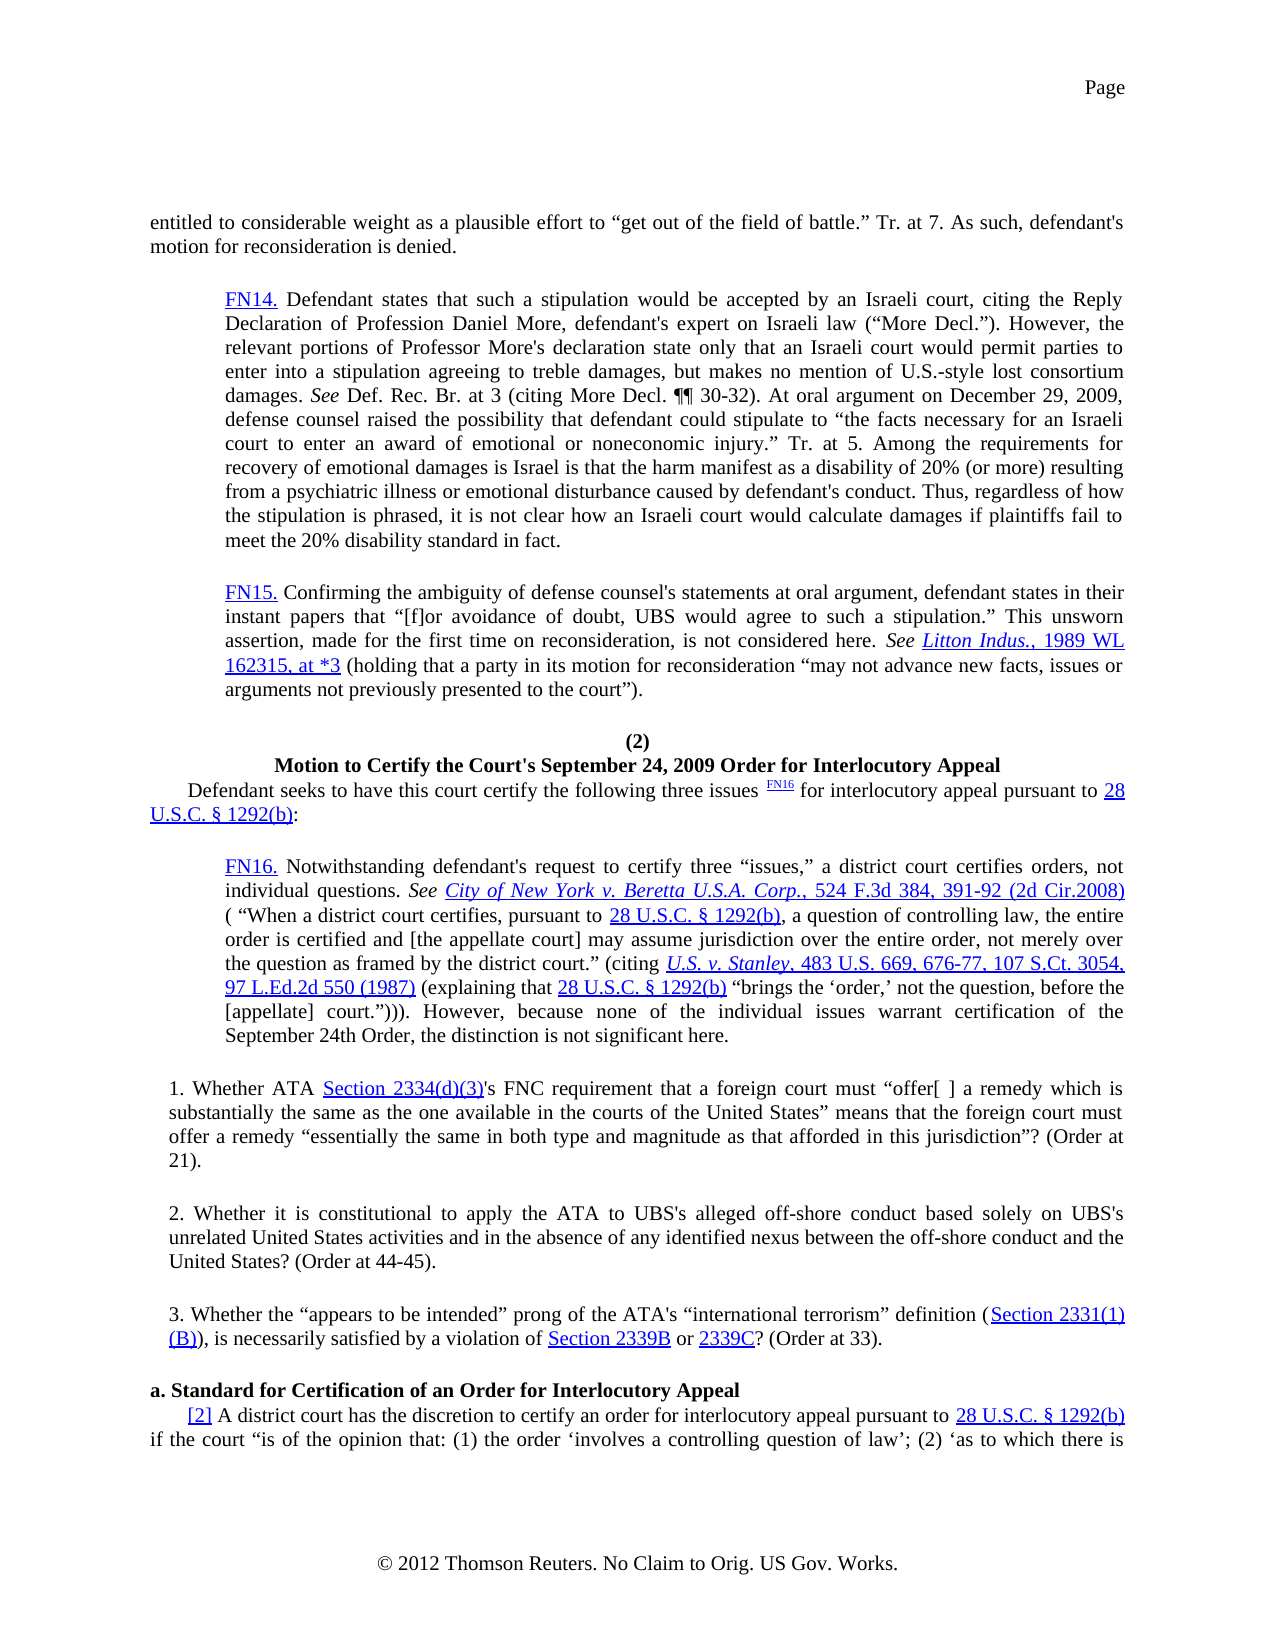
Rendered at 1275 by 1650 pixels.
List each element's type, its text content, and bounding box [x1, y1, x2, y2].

text (2) [150, 729, 1125, 753]
text FN15. Confirming the ambiguity of defense counsel's statements at oral argument, defendant states in their instant papers that “[f]or avoidance of doubt, UBS would agree to such a stipulation.” This unsworn assertion, made for the first time on reconsideration, is not considered here. See Litton Indus., 1989 WL 162315, at *3 (holding that a party in its motion for reconsideration “may not advance new facts, issues or arguments not previously presented to the court”). [225, 580, 1125, 701]
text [150, 210, 1125, 258]
text Defendant seeks to have this court certify the following three issues FN16 for interlocutory appeal pursuant to 28 U.S.C. § 1292(b): [150, 777, 1125, 826]
text 1. Whether ATA Section 2334(d)(3)'s FNC requirement that a foreign court must “offer[ ] a remedy which is substantially the same as the one available in the courts of the United States” means that the foreign court must offer a remedy “essentially the same in both type and magnitude as that afforded in this jurisdiction”? (Order at 21). [169, 1076, 1125, 1172]
text Motion to Certify the Court's September 24, 2009 Order for Interlocutory Appeal [150, 753, 1125, 777]
text 2. Whether it is constitutional to apply the ATA to UBS's alleged off-shore conduct based solely on UBS's unrelated United States activities and in the absence of any identified nexus between the off-shore conduct and the United States? (Order at 44-45). [169, 1201, 1125, 1273]
text FN16. Notwithstanding defendant's request to certify three “issues,” a district court certifies orders, not individual questions. See City of New York v. Beretta U.S.A. Corp., 524 F.3d 384, 391-92 (2d Cir.2008) ( “When a district court certifies, pursuant to 28 U.S.C. § 1292(b), a question of controlling law, the entire order is certified and [the appellate court] may assume jurisdiction over the entire order, not merely over the question as framed by the district court.” (citing U.S. v. Stanley, 483 U.S. 669, 676-77, 107 S.Ct. 3054, 97 L.Ed.2d 550 (1987) (explaining that 28 U.S.C. § 1292(b) “brings the ‘order,’ not the question, before the [appellate] court.”))). However, because none of the individual issues warrant certification of the September 24th Order, the distinction is not significant here. [225, 854, 1125, 1047]
text a. Standard for Certification of an Order for Interlocutory Appeal [150, 1378, 1125, 1402]
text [150, 1402, 1125, 1451]
text 3. Whether the “appears to be intended” prong of the ATA's “international terrorism” definition (Section 2331(1)(B)), is necessarily satisfied by a violation of Section 2339B or 2339C? (Order at 33). [169, 1302, 1125, 1350]
text FN14. Defendant states that such a stipulation would be accepted by an Israeli court, citing the Reply Declaration of Profession Daniel More, defendant's expert on Israeli law (“More Decl.”). However, the relevant portions of Professor More's declaration state only that an Israeli court would permit parties to enter into a stipulation agreeing to treble damages, but makes no mention of U.S.-style lost consortium damages. See Def. Rec. Br. at 3 (citing More Decl. ¶¶ 30-32). At oral argument on December 29, 2009, defense counsel raised the possibility that defendant could stipulate to “the facts necessary for an Israeli court to enter an award of emotional or noneconomic injury.” Tr. at 5. Among the requirements for recovery of emotional damages is Israel is that the harm manifest as a disability of 20% (or more) resulting from a psychiatric illness or emotional disturbance caused by defendant's conduct. Thus, regardless of how the stipulation is phrased, it is not clear how an Israeli court would calculate damages if plaintiffs fail to meet the 20% disability standard in fact. [225, 287, 1125, 552]
